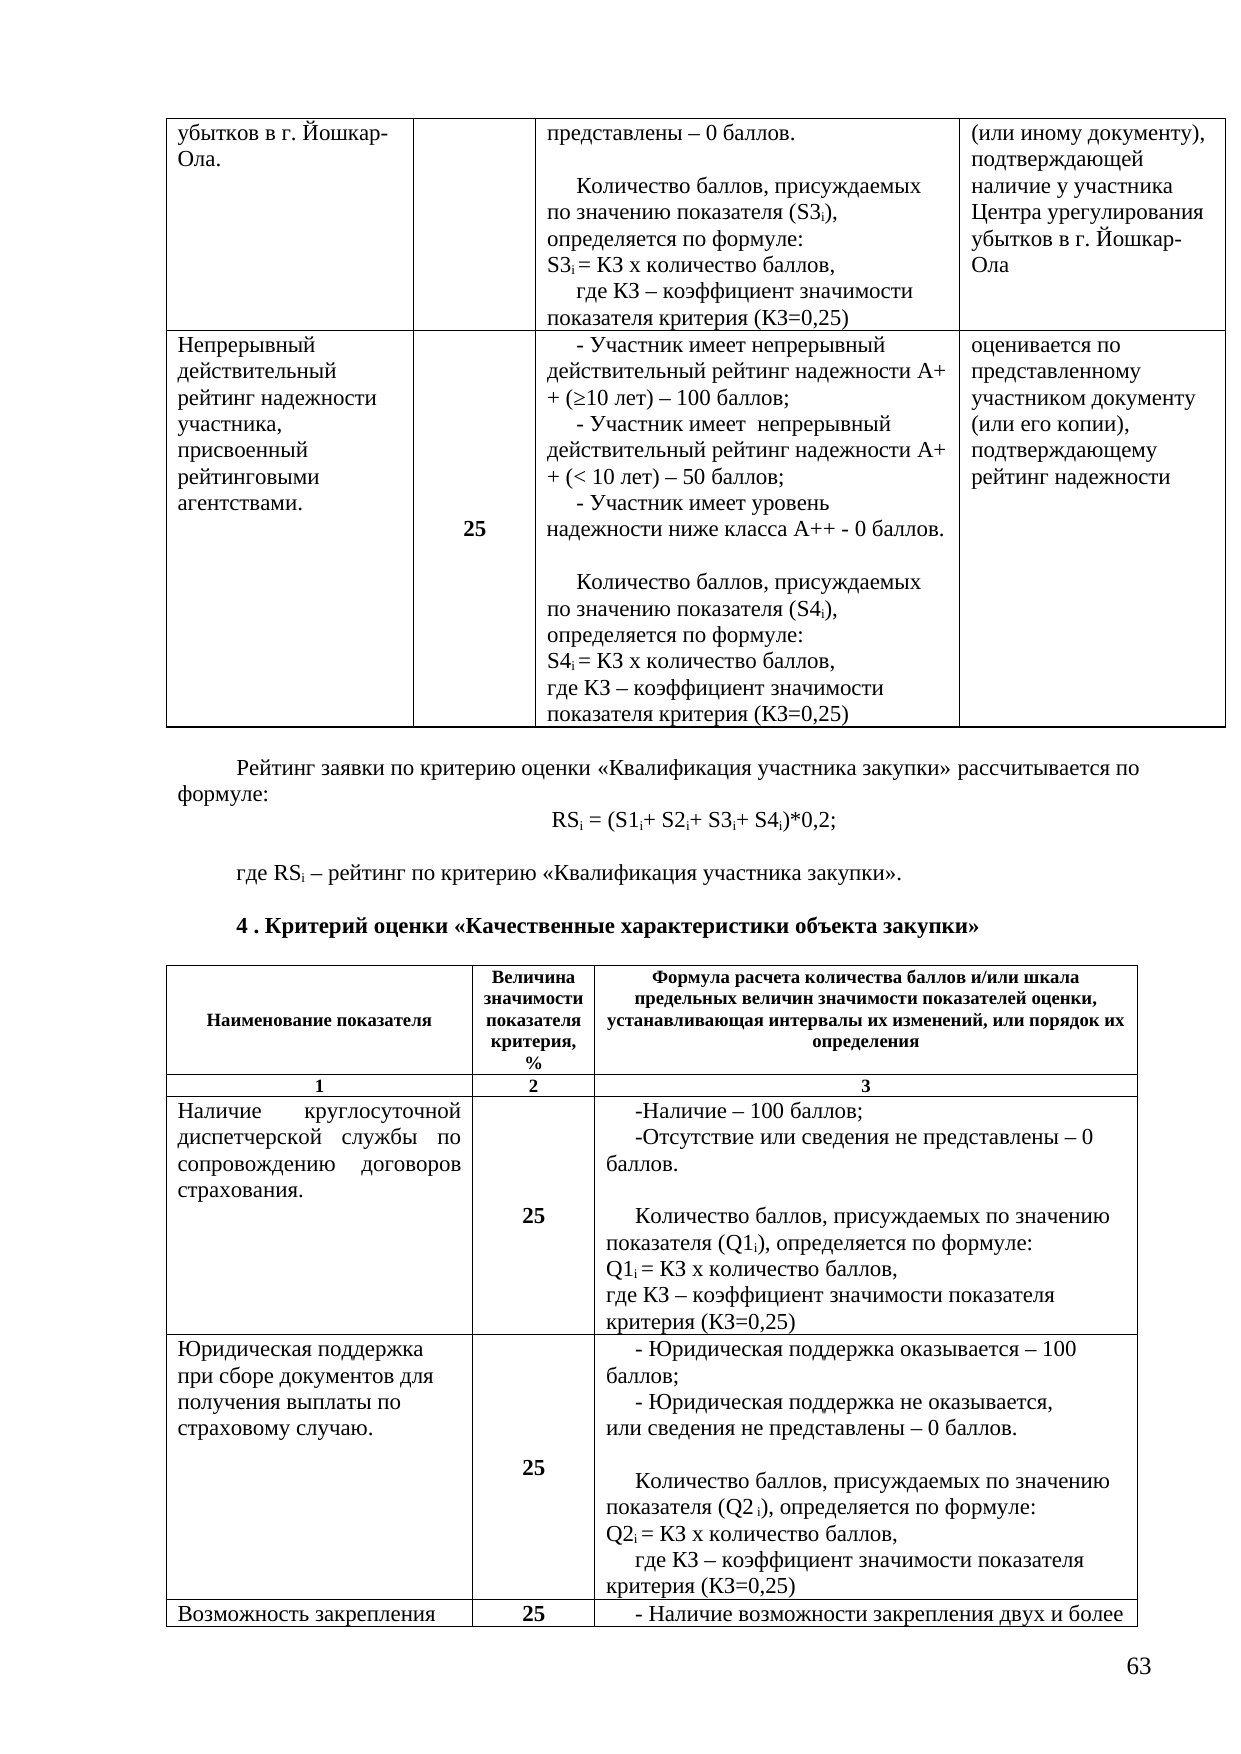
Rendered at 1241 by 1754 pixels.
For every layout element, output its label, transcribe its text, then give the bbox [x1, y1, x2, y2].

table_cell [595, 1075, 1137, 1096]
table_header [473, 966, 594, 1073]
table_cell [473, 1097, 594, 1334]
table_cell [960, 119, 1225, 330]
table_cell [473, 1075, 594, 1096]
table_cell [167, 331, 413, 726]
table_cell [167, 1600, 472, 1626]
text 4 . Критерий оценки «Качественные характеристики объекта закупки» [177, 912, 1152, 938]
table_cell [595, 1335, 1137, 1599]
text RSi = (S1i+ S2i+ S3i+ S4i)*0,2; [177, 806, 1152, 833]
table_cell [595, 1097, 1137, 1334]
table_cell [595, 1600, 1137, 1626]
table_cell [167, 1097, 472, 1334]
text где RSi – рейтинг по критерию «Квалификация участника закупки». [177, 859, 1152, 886]
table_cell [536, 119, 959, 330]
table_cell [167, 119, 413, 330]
text Рейтинг заявки по критерию оценки «Квалификация участника закупки» рассчитывается по формуле: [177, 754, 1152, 806]
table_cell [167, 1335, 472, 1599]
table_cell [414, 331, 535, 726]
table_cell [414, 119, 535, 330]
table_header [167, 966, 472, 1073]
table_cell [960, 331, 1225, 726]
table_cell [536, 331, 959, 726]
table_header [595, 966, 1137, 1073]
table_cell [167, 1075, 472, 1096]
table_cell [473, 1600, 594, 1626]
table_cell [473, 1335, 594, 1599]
